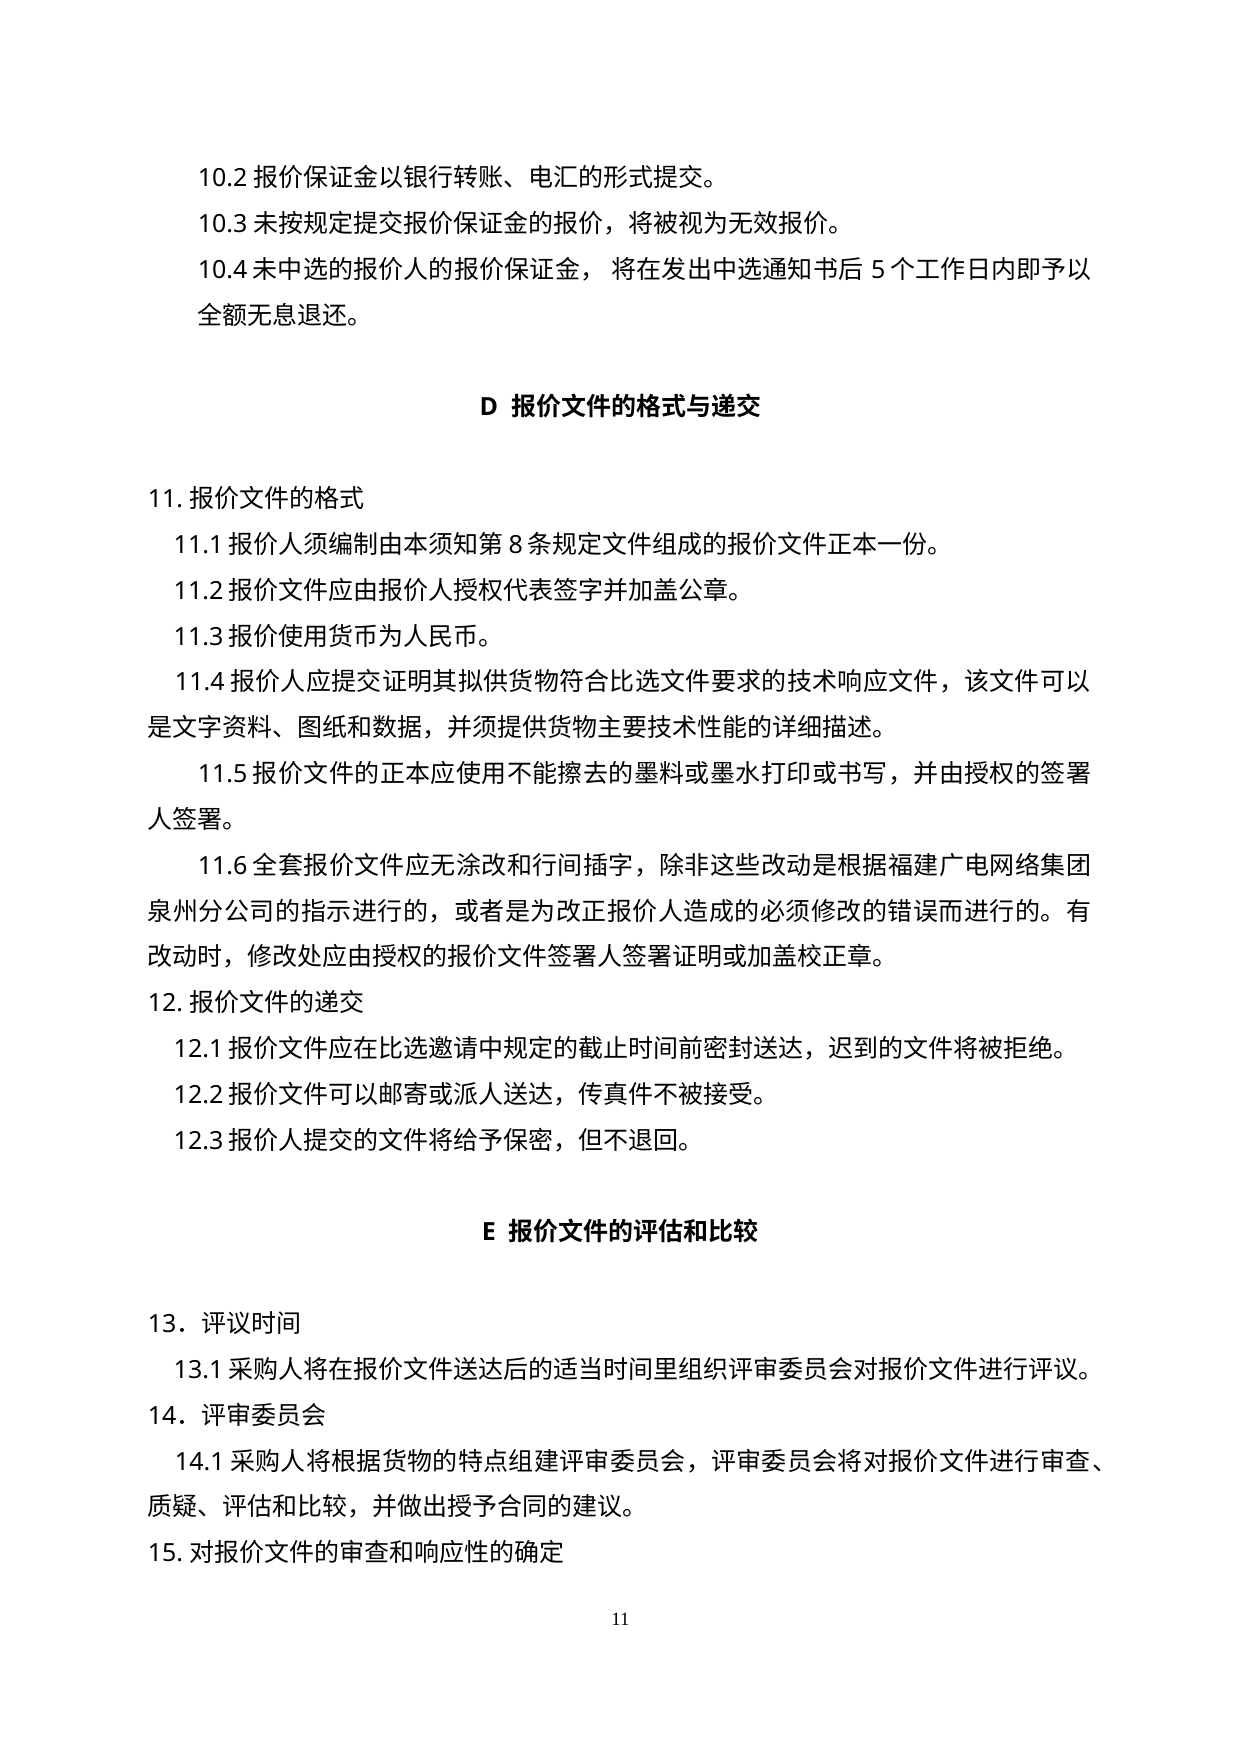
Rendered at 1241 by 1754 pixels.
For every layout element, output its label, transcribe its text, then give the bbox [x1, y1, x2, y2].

text 11.4报价人应提交证明其拟供货物符合比选文件要求的技术响应文件，该文件可以是文字资料、图纸和数据，并须提供货物主要技术性能的详细描述。 [148, 654, 1092, 746]
text 13．评议时间 [148, 1296, 1092, 1342]
text 11.2报价文件应由报价人授权代表签字并加盖公章。 [148, 562, 1092, 608]
text 11.5报价文件的正本应使用不能擦去的墨料或墨水打印或书写，并由授权的签署人签署。 [148, 746, 1092, 837]
text 12.3报价人提交的文件将给予保密，但不退回。 [148, 1112, 1092, 1158]
text 14.1采购人将根据货物的特点组建评审委员会，评审委员会将对报价文件进行审查、质疑、评估和比较，并做出授予合同的建议。 [148, 1433, 1092, 1525]
text 12.2报价文件可以邮寄或派人送达，传真件不被接受。 [148, 1067, 1092, 1112]
text D 报价文件的格式与递交 [148, 379, 1092, 425]
text 10.3 未按规定提交报价保证金的报价，将被视为无效报价。 [198, 196, 1092, 242]
text 12.1报价文件应在比选邀请中规定的截止时间前密封送达，迟到的文件将被拒绝。 [148, 1021, 1092, 1067]
text 13.1采购人将在报价文件送达后的适当时间里组织评审委员会对报价文件进行评议。 [148, 1342, 1092, 1387]
text 10.4未中选的报价人的报价保证金， 将在发出中选通知书后5个工作日内即予以全额无息退还。 [198, 242, 1092, 333]
text 11.6全套报价文件应无涂改和行间插字，除非这些改动是根据福建广电网络集团泉州分公司的指示进行的，或者是为改正报价人造成的必须修改的错误而进行的。有改动时，修改处应由授权的报价文件签署人签署证明或加盖校正章。 [148, 837, 1092, 975]
text 10.2 报价保证金以银行转账、电汇的形式提交。 [198, 150, 1092, 196]
text 15. 对报价文件的审查和响应性的确定 [148, 1525, 1092, 1571]
text 14．评审委员会 [148, 1387, 1092, 1433]
text E 报价文件的评估和比较 [148, 1204, 1092, 1250]
text 11.1报价人须编制由本须知第8条规定文件组成的报价文件正本一份。 [148, 517, 1092, 562]
text 11.3报价使用货币为人民币。 [148, 608, 1092, 654]
text 12. 报价文件的递交 [148, 975, 1092, 1021]
text 11. 报价文件的格式 [148, 471, 1092, 517]
